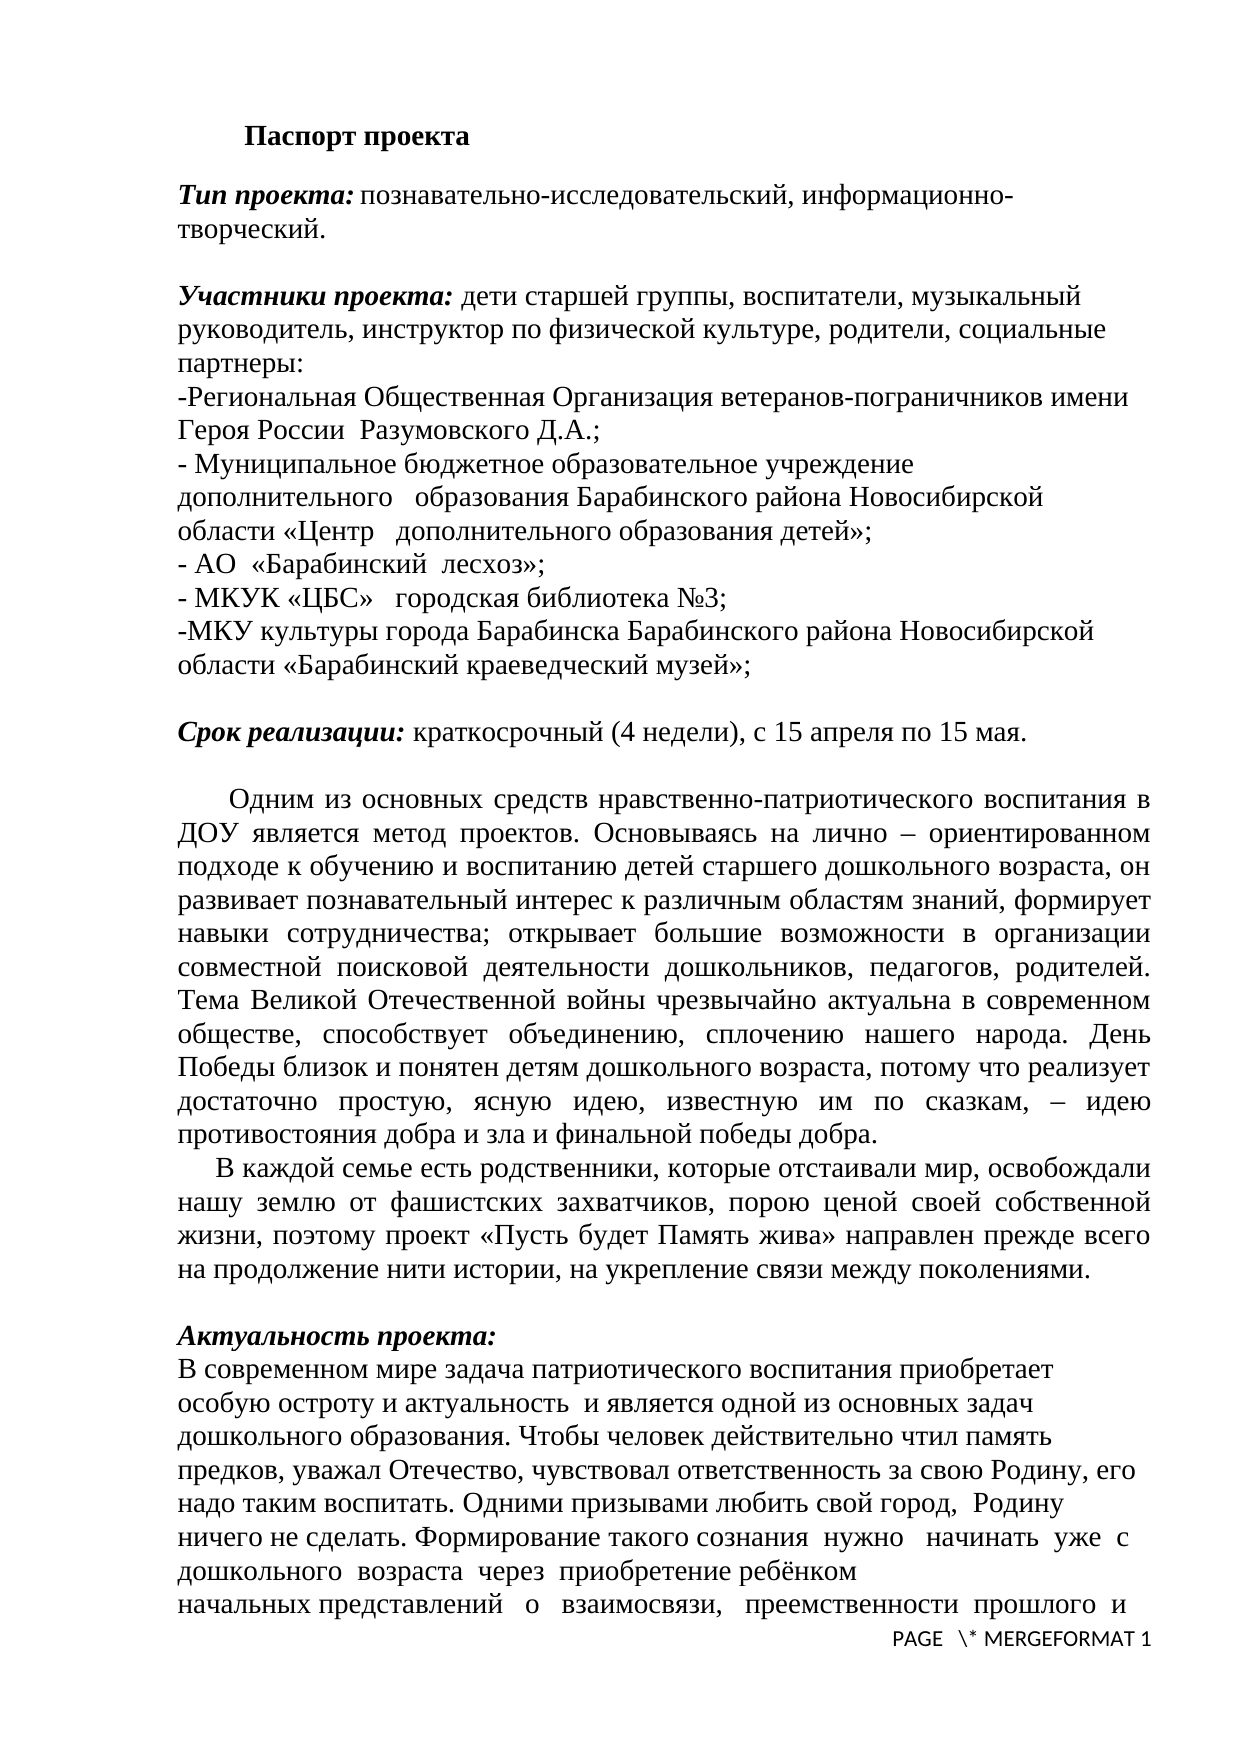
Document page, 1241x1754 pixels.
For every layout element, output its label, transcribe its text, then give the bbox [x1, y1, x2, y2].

text -МКУ культуры города Барабинска Барабинского района Новосибирской области «Барабинский краеведческий музей»; [177, 613, 1152, 681]
text В каждой семье есть родственники, которые отстаивали мир, освобождали нашу землю от фашистских захватчиков, порою ценой своей собственной жизни, поэтому проект «Пусть будет Память жива» направлен прежде всего на продолжение нити истории, на укрепление связи между поколениями. [177, 1150, 1152, 1284]
text - Муниципальное бюджетное образовательное учреждение дополнительного образования Барабинского района Новосибирской области «Центр дополнительного образования детей»; [177, 446, 1122, 546]
text -Региональная Общественная Организация ветеранов-пограничников имени Героя России Разумовского Д.А.; [177, 379, 1152, 446]
text Срок реализации: краткосрочный (4 недели), с 15 апреля по 15 мая. [177, 714, 1152, 748]
text Участники проекта: дети старшей группы, воспитатели, музыкальный руководитель, инструктор по физической культуре, родители, социальные партнеры: [177, 278, 1152, 379]
text Актуальность проекта: [177, 1318, 1152, 1351]
text Тип проекта: познавательно-исследовательский, информационно-творческий. [177, 177, 1152, 244]
text - АО «Барабинский лесхоз»; [177, 546, 1122, 580]
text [177, 1351, 1152, 1620]
text - МКУК «ЦБС» городская библиотека №3; [177, 580, 1152, 613]
text Одним из основных средств нравственно-патриотического воспитания в ДОУ является метод проектов. Основываясь на лично – ориентированном подходе к обучению и воспитанию детей старшего дошкольного возраста, он развивает познавательный интерес к различным областям знаний, формирует навыки сотрудничества; открывает большие возможности в организации совместной поисковой деятельности дошкольников, педагогов, родителей. Тема Великой Отечественной войны чрезвычайно актуальна в современном обществе, способствует объединению, сплочению нашего народа. День Победы близок и понятен детям дошкольного возраста, потому что реализует достаточно простую, ясную идею, известную им по сказкам, – идею противостояния добра и зла и финальной победы добра. [177, 781, 1152, 1150]
